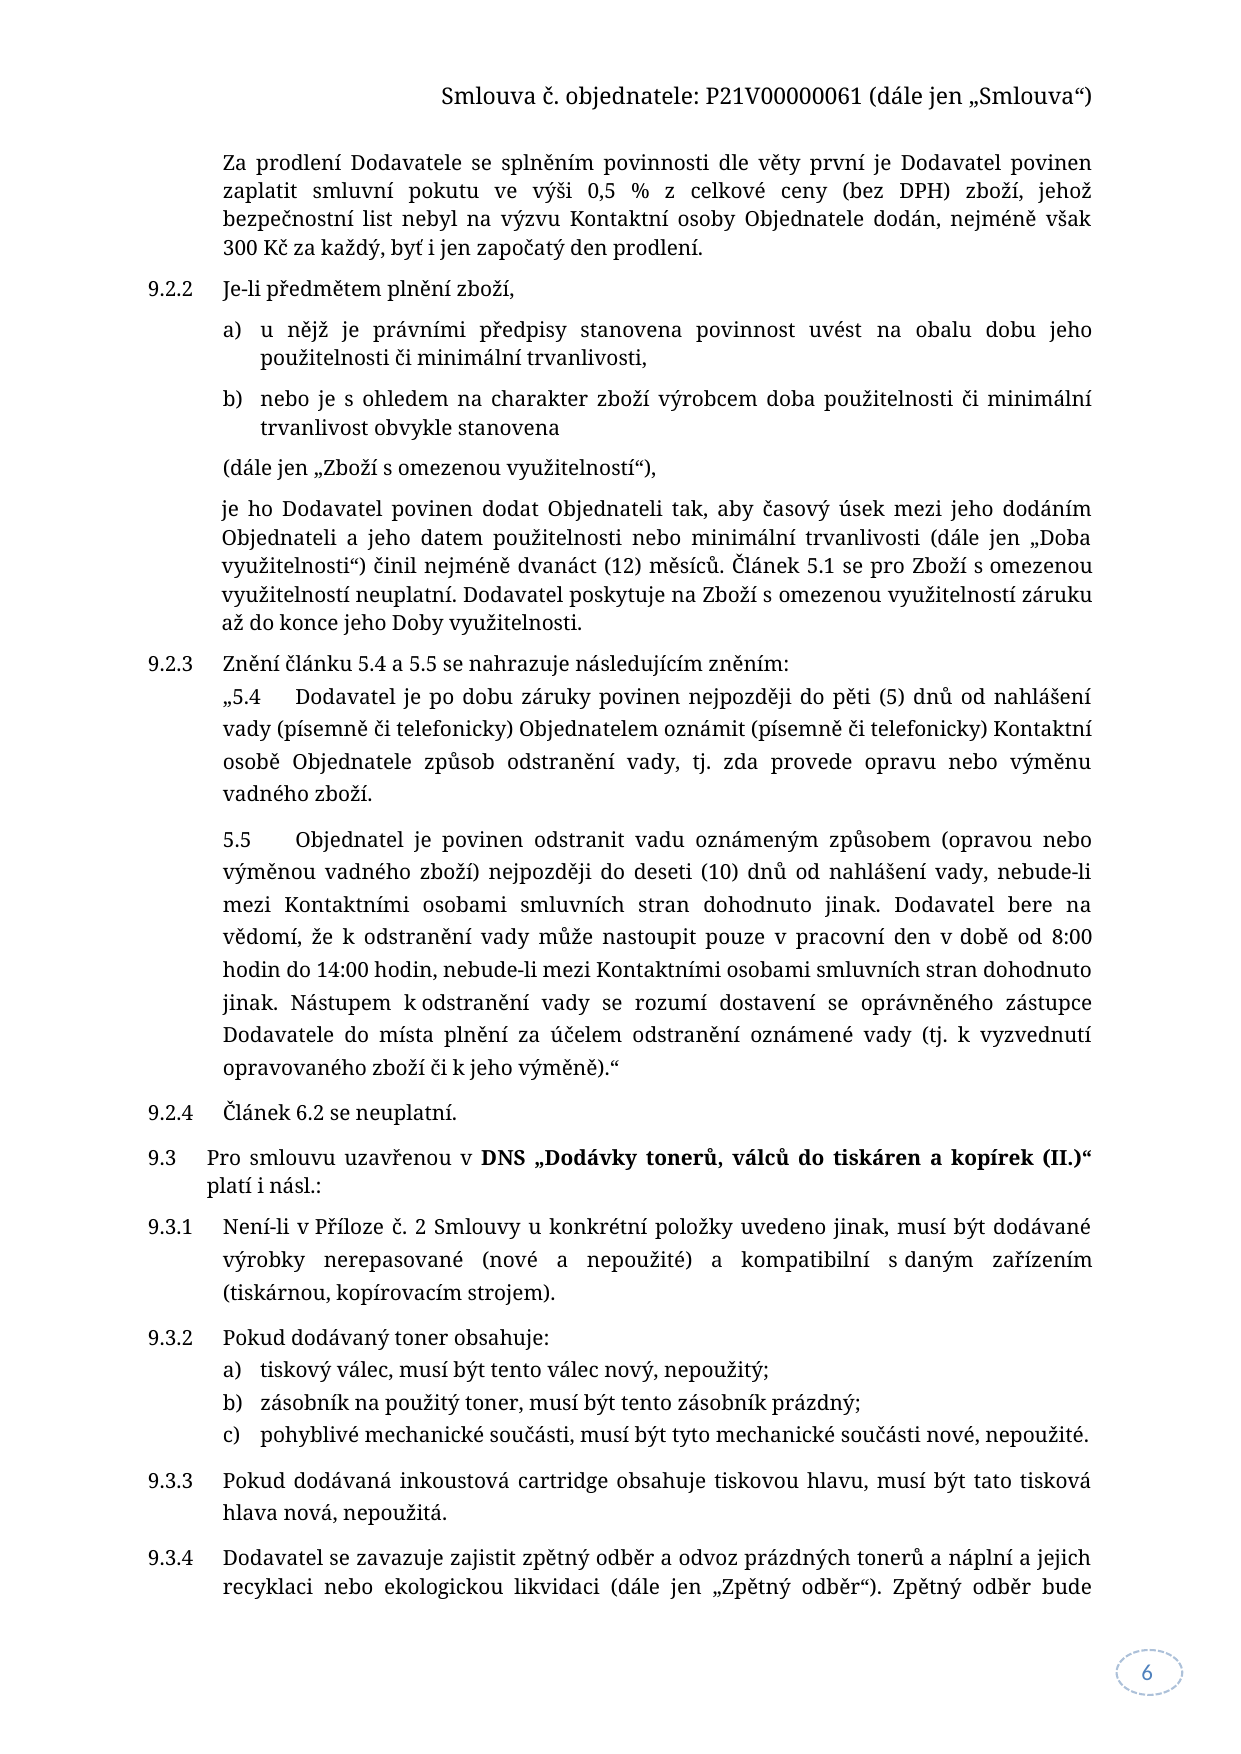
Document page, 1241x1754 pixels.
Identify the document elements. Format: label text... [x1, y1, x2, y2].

list 5.5 Objednatel je povinen odstranit vadu oznámeným způsobem (opravou nebo výměnou vadného zboží) nejpozději do deseti (10) dnů od nahlášení vady, nebude-li mezi Kontaktními osobami smluvních stran dohodnuto jinak. Dodavatel bere na vědomí, že k odstranění vady může nastoupit pouze v pracovní den v době od 8:00 hodin do 14:00 hodin, nebude-li mezi Kontaktními osobami smluvních stran dohodnuto jinak. Nástupem k odstranění vady se rozumí dostavení se oprávněného zástupce Dodavatele do místa plnění za účelem odstranění oznámené vady (tj. k vyzvednutí opravovaného zboží či k jeho výměně).“ [223, 825, 1093, 1081]
list Článek 6.2 se neuplatní. [148, 1098, 1093, 1126]
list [148, 1543, 1093, 1600]
list Pro smlouvu uzavřenou v DNS „Dodávky tonerů, válců do tiskáren a kopírek (II.)“ platí i násl.: [148, 1143, 1093, 1200]
list Je-li předmětem plnění zboží, [148, 274, 1093, 302]
list Není-li v Příloze č. 2 Smlouvy u konkrétní položky uvedeno jinak, musí být dodávané výrobky nerepasované (nové a nepoužité) a kompatibilní s daným zařízením (tiskárnou, kopírovacím strojem). [148, 1212, 1093, 1306]
text je ho Dodavatel povinen dodat Objednateli tak, aby časový úsek mezi jeho dodáním Objednateli a jeho datem použitelnosti nebo minimální trvanlivosti (dále jen „Doba využitelnosti“) činil nejméně dvanáct (12) měsíců. Článek 5.1 se pro Zboží s omezenou využitelností neuplatní. Dodavatel poskytuje na Zboží s omezenou využitelností záruku až do konce jeho Doby využitelnosti. [221, 494, 1093, 637]
list nebo je s ohledem na charakter zboží výrobcem doba použitelnosti či minimální trvanlivost obvykle stanovena [223, 384, 1093, 441]
list Znění článku 5.4 a 5.5 se nahrazuje následujícím zněním: [148, 649, 1093, 678]
list Pokud dodávaná inkoustová cartridge obsahuje tiskovou hlavu, musí být tato tisková hlava nová, nepoužitá. [148, 1466, 1093, 1527]
text (dále jen „Zboží s omezenou využitelností“), [223, 453, 1093, 482]
list u nějž je právními předpisy stanovena povinnost uvést na obalu dobu jeho použitelnosti či minimální trvanlivosti, [223, 315, 1093, 372]
list „5.4 Dodavatel je po dobu záruky povinen nejpozději do pěti (5) dnů od nahlášení vady (písemně či telefonicky) Objednatelem oznámit (písemně či telefonicky) Kontaktní osobě Objednatele způsob odstranění vady, tj. zda provede opravu nebo výměnu vadného zboží. [223, 682, 1093, 808]
list zásobník na použitý toner, musí být tento zásobník prázdný; [223, 1388, 1093, 1416]
list tiskový válec, musí být tento válec nový, nepoužitý; [223, 1355, 1093, 1384]
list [148, 148, 1093, 261]
list Pokud dodávaný toner obsahuje: [148, 1323, 1093, 1351]
list pohyblivé mechanické součásti, musí být tyto mechanické součásti nové, nepoužité. [223, 1421, 1093, 1449]
